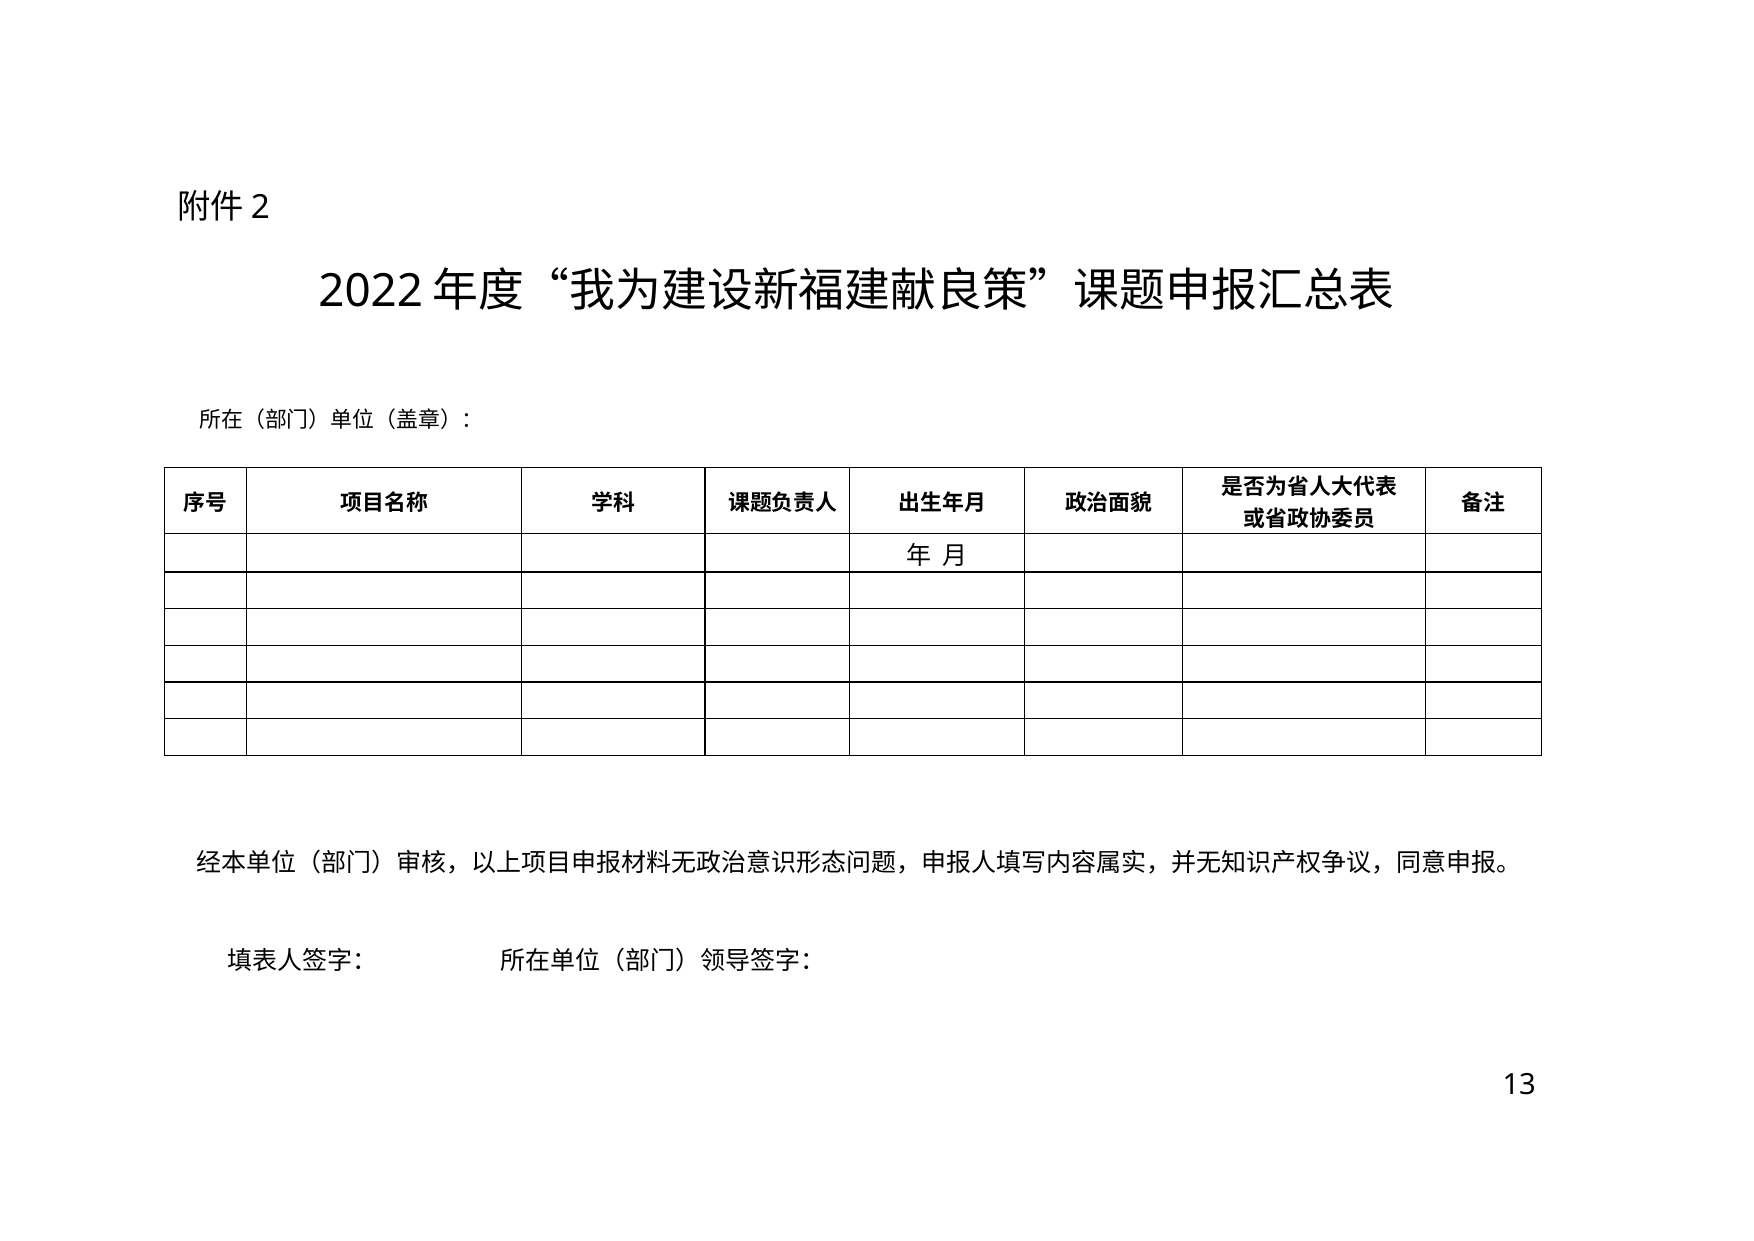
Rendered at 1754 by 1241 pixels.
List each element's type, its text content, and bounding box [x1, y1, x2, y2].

table_cell [850, 683, 1024, 718]
table_cell [1426, 609, 1541, 645]
text 所在（部门）单位（盖章）： [177, 401, 1535, 434]
table_cell [1426, 646, 1541, 681]
table_cell [165, 573, 246, 608]
table_cell [247, 646, 521, 681]
table_cell [1426, 534, 1541, 571]
table_cell [247, 719, 521, 755]
text 2022年度“我为建设新福建献良策”课题申报汇总表 [177, 237, 1535, 336]
table_cell [522, 719, 704, 755]
table_header 出生年月 [850, 468, 1024, 533]
table_header 项目名称 [247, 468, 521, 533]
table_cell [247, 683, 521, 718]
table_cell [165, 646, 246, 681]
table_cell [1183, 719, 1425, 755]
table_header 是否为省人大代表 或省政协委员 [1183, 468, 1425, 533]
table_header 学科 [522, 468, 704, 533]
table_cell [706, 683, 849, 718]
table_cell [706, 609, 849, 645]
table_cell [165, 609, 246, 645]
table_cell [1426, 683, 1541, 718]
table_cell [165, 719, 246, 755]
table_cell [165, 534, 246, 571]
table_cell [1183, 683, 1425, 718]
table_cell [850, 573, 1024, 608]
table_cell [1426, 719, 1541, 755]
table_cell [1183, 534, 1425, 571]
table_cell [522, 573, 704, 608]
table_header 政治面貌 [1025, 468, 1182, 533]
table_header 课题负责人 [706, 468, 849, 533]
table_cell [850, 646, 1024, 681]
table_cell [522, 683, 704, 718]
table_cell [706, 719, 849, 755]
table_cell [1025, 573, 1182, 608]
table_cell [706, 534, 849, 571]
text 经本单位（部门）审核，以上项目申报材料无政治意识形态问题，申报人填写内容属实，并无知识产权争议，同意申报。 [177, 828, 1535, 893]
table_cell [1025, 534, 1182, 571]
table_cell [850, 609, 1024, 645]
table_cell [1426, 573, 1541, 608]
table_cell [522, 534, 704, 571]
table_cell [247, 534, 521, 571]
table_cell [1025, 646, 1182, 681]
table_header 序号 [165, 468, 246, 533]
table_cell [522, 609, 704, 645]
table_cell [1025, 609, 1182, 645]
table_cell [522, 646, 704, 681]
table_cell [1183, 573, 1425, 608]
table_cell [165, 683, 246, 718]
table_cell [247, 609, 521, 645]
table_cell [1183, 609, 1425, 645]
table_cell [1025, 719, 1182, 755]
table_cell [1025, 683, 1182, 718]
table_cell [247, 573, 521, 608]
table_cell [706, 573, 849, 608]
table_cell 年 月 [850, 534, 1024, 571]
table_cell [850, 719, 1024, 755]
table_cell [1183, 646, 1425, 681]
text 附件2 [177, 171, 1535, 237]
table_header 备注 [1426, 468, 1541, 533]
table_cell [706, 646, 849, 681]
text 填表人签字： 所在单位（部门）领导签字： [177, 926, 1535, 992]
